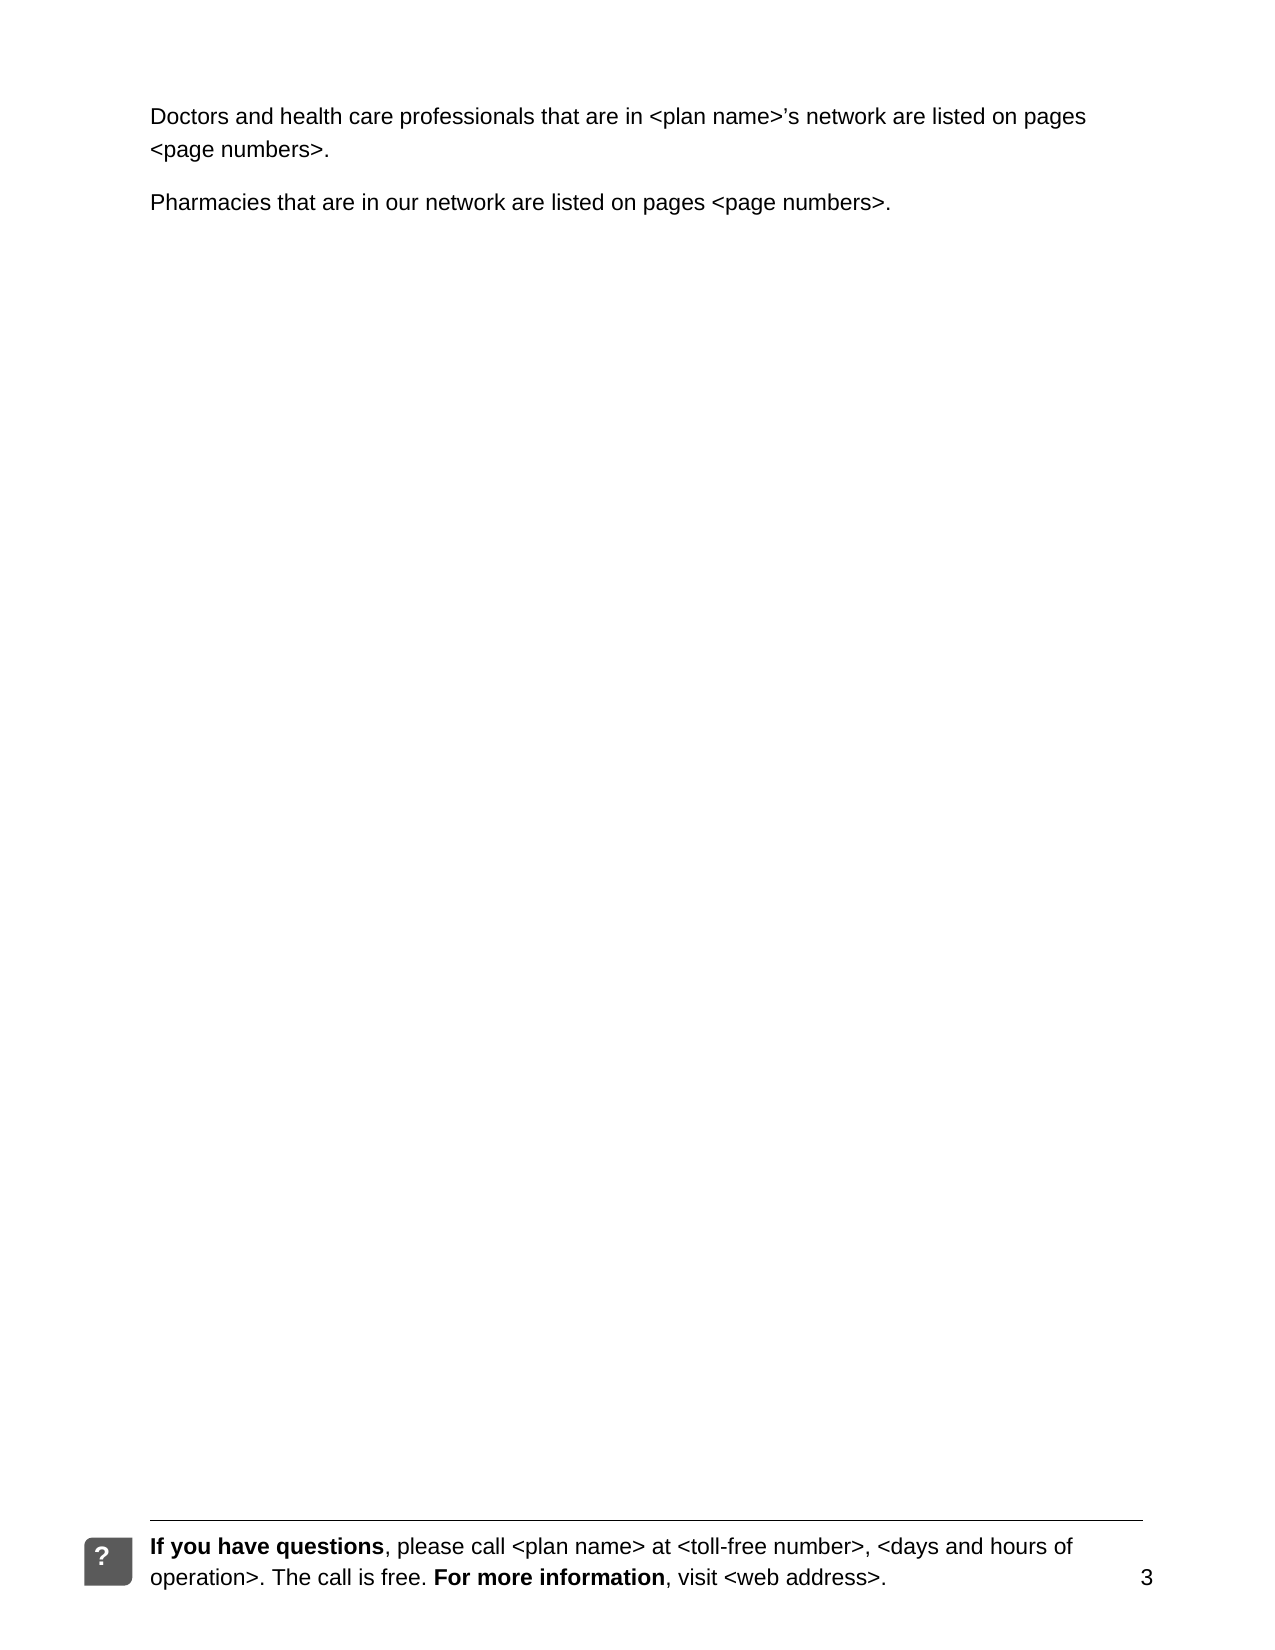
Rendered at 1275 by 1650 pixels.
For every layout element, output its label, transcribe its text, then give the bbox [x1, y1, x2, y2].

text Pharmacies that are in our network are listed on pages <page numbers>. [150, 183, 1143, 217]
text Doctors and health care professionals that are in <plan name>’s network are listed on pages <page numbers>. [150, 98, 1143, 164]
